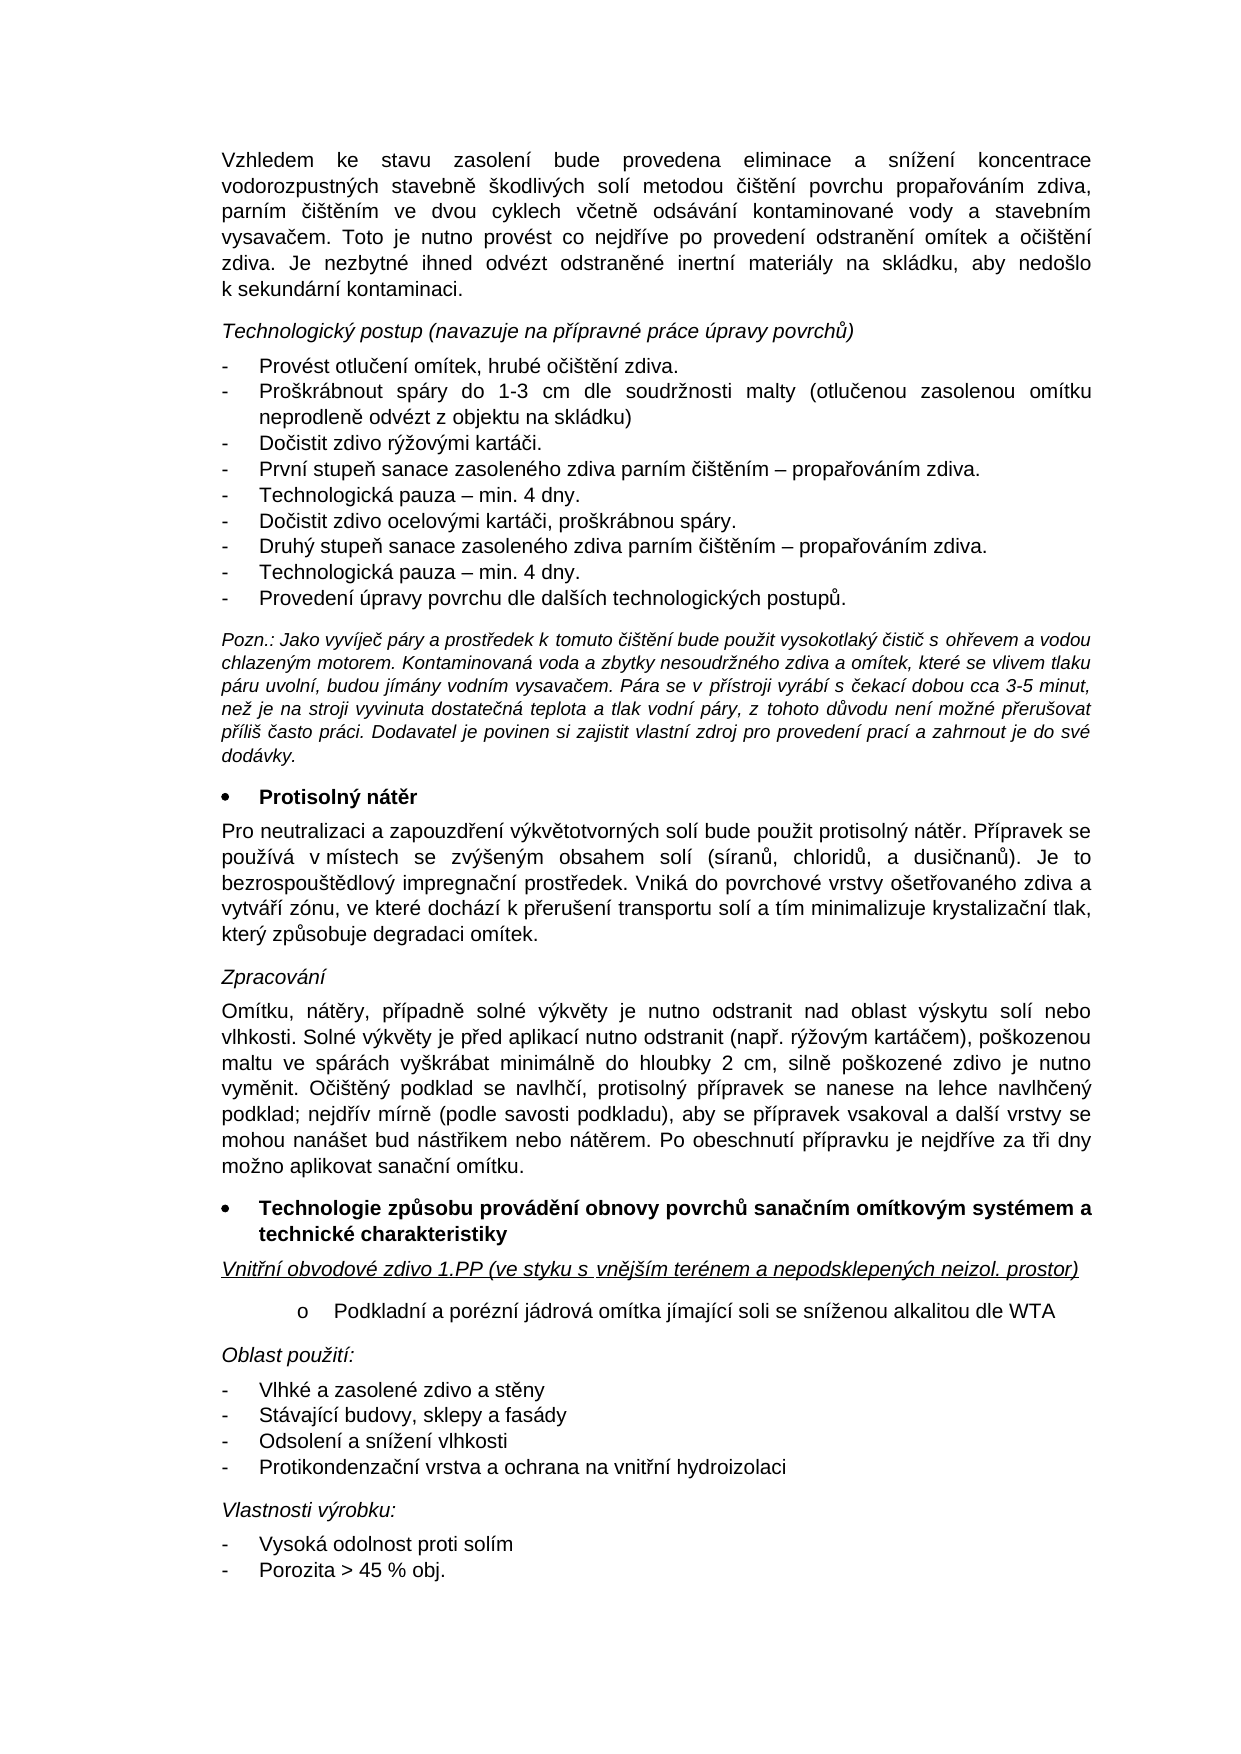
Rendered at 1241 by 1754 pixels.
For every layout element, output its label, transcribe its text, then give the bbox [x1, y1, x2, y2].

list Podkladní a porézní jádrová omítka jímající soli se sníženou alkalitou dle WTA [296, 1299, 1093, 1325]
text Technologický postup (navazuje na přípravné práce úpravy povrchů) [221, 319, 1093, 343]
text Omítku, nátěry, případně solné výkvěty je nutno odstranit nad oblast výskytu solí nebo vlhkosti. Solné výkvěty je před aplikací nutno odstranit (např. rýžovým kartáčem), poškozenou maltu ve spárách vyškrábat minimálně do hloubky , silně poškozené zdivo je nutno vyměnit. Očištěný podklad se navlhčí, protisolný přípravek se nanese na lehce navlhčený podklad; nejdřív mírně (podle savosti podkladu), aby se přípravek vsakoval a další vrstvy se mohou nanášet bud nástřikem nebo nátěrem. Po obeschnutí přípravku je nejdříve za tři dny možno aplikovat sanační omítku. [221, 999, 1093, 1178]
list Odsolení a snížení vlhkosti [221, 1429, 1093, 1453]
list Protikondenzační vrstva a ochrana na vnitřní hydroizolaci [221, 1455, 1093, 1479]
text Vnitřní obvodové zdivo 1.PP (ve styku s vnějším terénem a nepodsklepených neizol. prostor) [221, 1256, 1093, 1280]
list Stávající budovy, sklepy a fasády [221, 1403, 1093, 1427]
list Provést otlučení omítek, hrubé očištění zdiva. [221, 353, 1093, 377]
text Oblast použití: [221, 1343, 1093, 1367]
text Pozn.: Jako vyvíječ páry a prostředek k tomuto čištění bude použit vysokotlaký čistič s ohřevem a vodou chlazeným motorem. Kontaminovaná voda a zbytky nesoudržného zdiva a omítek, které se vlivem tlaku páru uvolní, budou jímány vodním vysavačem. Pára se v přístroji vyrábí s čekací dobou cca 3-5 minut, než je na stroji vyvinuta dostatečná teplota a tlak vodní páry, z tohoto důvodu není možné přerušovat příliš často práci. Dodavatel je povinen si zajistit vlastní zdroj pro provedení prací a zahrnout je do své dodávky. [221, 628, 1093, 766]
text Pro neutralizaci a zapouzdření výkvětotvorných solí bude použit protisolný nátěr. Přípravek se používá v místech se zvýšeným obsahem solí (síranů, chloridů, a dusičnanů). Je to bezrospouštědlový impregnační prostředek. Vniká do povrchové vrstvy ošetřovaného zdiva a vytváří zónu, ve které dochází k přerušení transportu solí a tím minimalizuje krystalizační tlak, který způsobuje degradaci omítek. [221, 819, 1093, 946]
list Vlhké a zasolené zdivo a stěny [221, 1377, 1093, 1401]
list Dočistit zdivo rýžovými kartáči. [221, 431, 1093, 455]
text Vlastnosti výrobku: [221, 1497, 1093, 1521]
list Dočistit zdivo ocelovými kartáči, proškrábnou spáry. [221, 508, 1093, 532]
list Protisolný nátěr [221, 784, 1093, 808]
list První stupeň sanace zasoleného zdiva parním čištěním – propařováním zdiva. [221, 457, 1093, 481]
text Zpracování [221, 964, 1093, 988]
list Technologická pauza – min. 4 dny. [221, 483, 1093, 507]
list Technologie způsobu provádění obnovy povrchů sanačním omítkovým systémem a technické charakteristiky [221, 1196, 1093, 1246]
text Vzhledem ke stavu zasolení bude provedena eliminace a snížení koncentrace vodorozpustných stavebně škodlivých solí metodou čištění povrchu propařováním zdiva, parním čištěním ve dvou cyklech včetně odsávání kontaminované vody a stavebním vysavačem. Toto je nutno provést co nejdříve po provedení odstranění omítek a očištění zdiva. Je nezbytné ihned odvézt odstraněné inertní materiály na skládku, aby nedošlo k sekundární kontaminaci. [221, 148, 1093, 301]
list Technologická pauza – min. 4 dny. [221, 560, 1093, 584]
list Provedení úpravy povrchu dle dalších technologických postupů. [221, 586, 1093, 610]
list Proškrábnout spáry do 1-3 cm dle soudržnosti malty (otlučenou zasolenou omítku neprodleně odvézt z objektu na skládku) [221, 379, 1093, 429]
list Porozita > 45 % obj. [221, 1557, 1093, 1581]
list Vysoká odolnost proti solím [221, 1532, 1093, 1556]
list Druhý stupeň sanace zasoleného zdiva parním čištěním – propařováním zdiva. [221, 534, 1093, 558]
